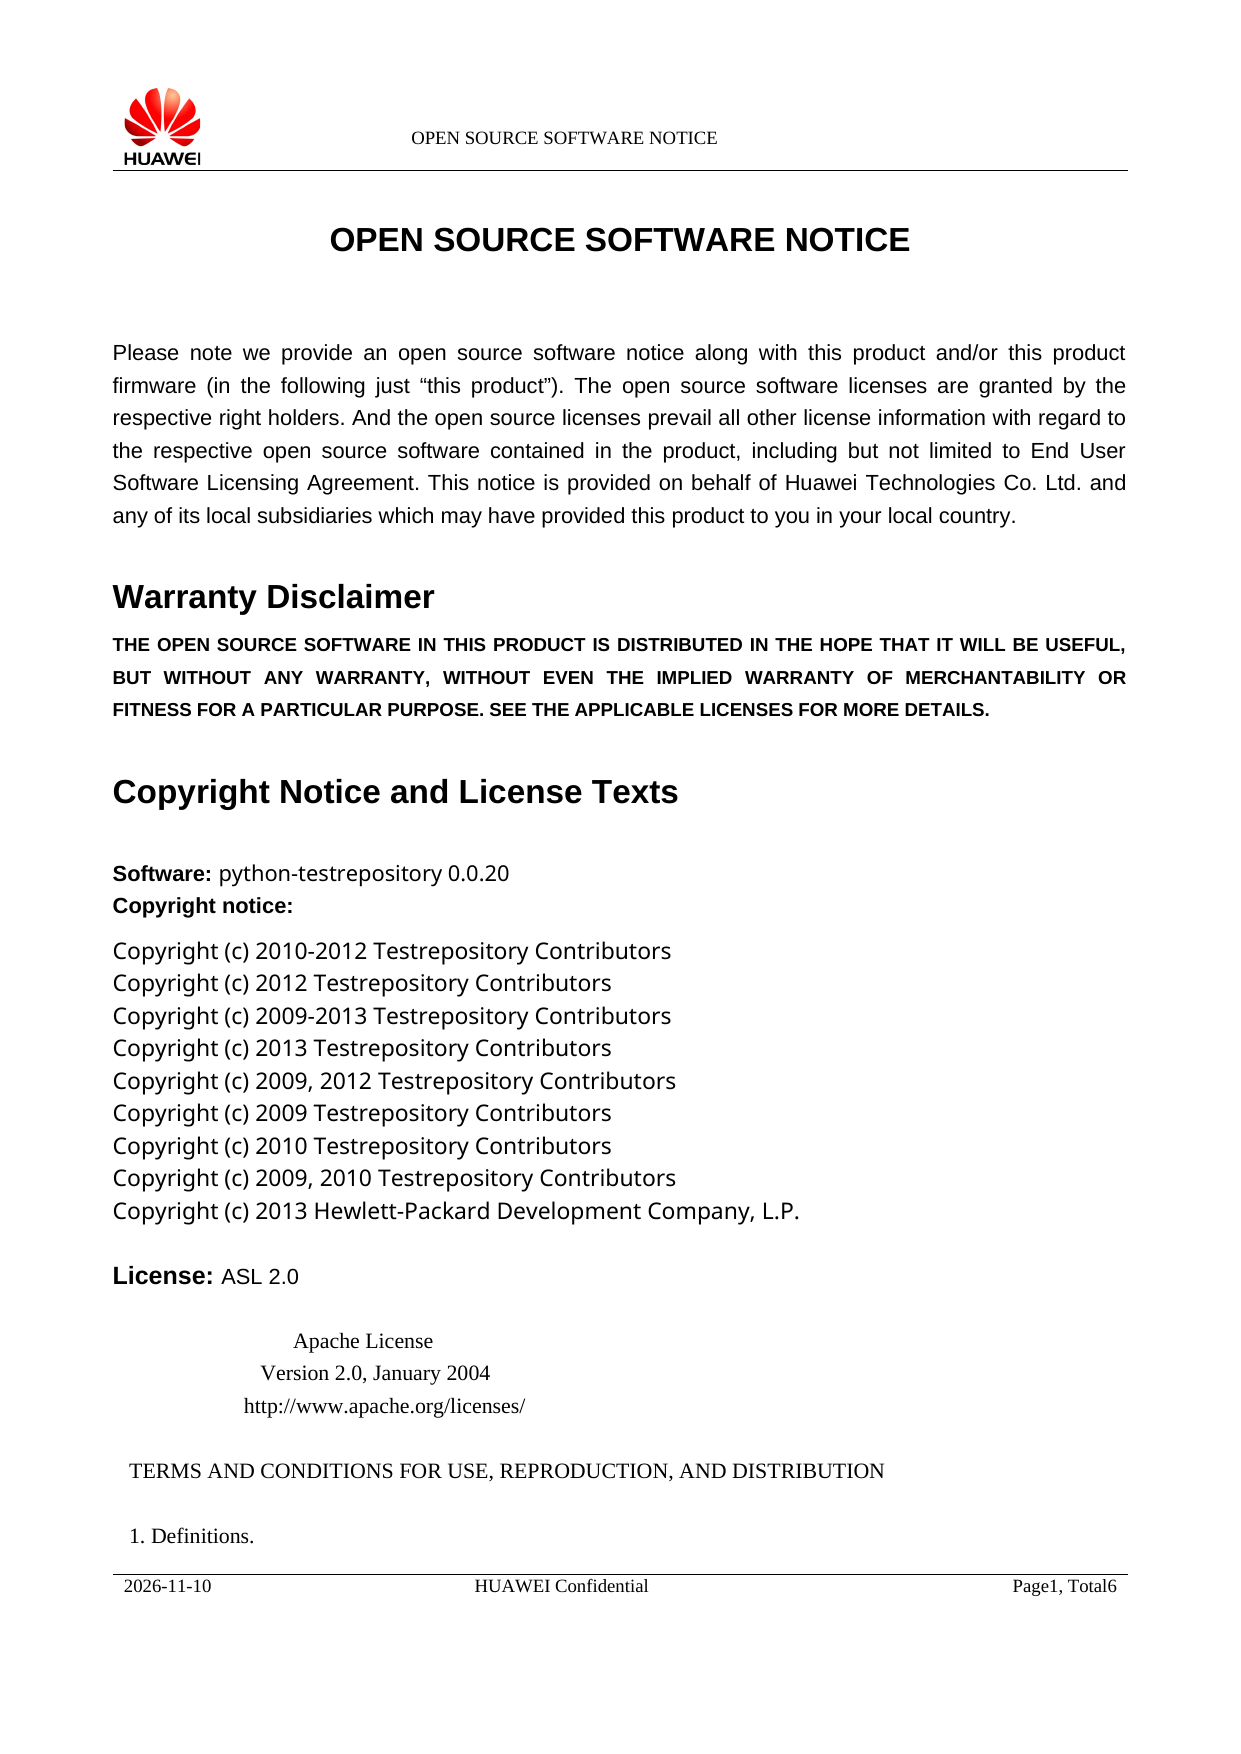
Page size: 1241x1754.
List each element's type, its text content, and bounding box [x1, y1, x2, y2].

text Warranty Disclaimer [112, 564, 1128, 629]
text OPEN SOURCE SOFTWARE NOTICE [112, 206, 1128, 271]
text Copyright notice: [112, 889, 1128, 921]
text Copyright Notice and License Texts [112, 759, 1128, 824]
text License: ASL 2.0 [112, 1259, 1128, 1291]
picture [124, 88, 201, 165]
text Copyright (c) 2010-2012 Testrepository Contributors Copyright (c) 2012 Testrepository Contributors Copyright (c) 2009-2013 Testrepository Contributors Copyright (c) 2013 Testrepository Contributors Copyright (c) 2009, 2012 Testrepository Contributors Copyright (c) 2009 Testrepository Contributors Copyright (c) 2010 Testrepository Contributors Copyright (c) 2009, 2010 Testrepository Contributors Copyright (c) 2013 Hewlett-Packard Development Company, L.P. [112, 934, 1128, 1259]
title Software: python-testrepository 0.0.20 [112, 856, 1128, 889]
text The open source software in this product is distributed in the hope that it will be useful, but WITHOUT ANY WARRANTY, without even the implied warranty of MERCHANTABILITY or FITNESS FOR A PARTICULAR PURPOSE. See the applicable licenses for more details. [112, 629, 1128, 726]
text Please note we provide an open source software notice along with this product and/or this product firmware (in the following just “this product”). The open source software licenses are granted by the respective right holders. And the open source licenses prevail all other license information with regard to the respective open source software contained in the product, including but not limited to End User Software Licensing Agreement. This notice is provided on behalf of Huawei Technologies Co. Ltd. and any of its local subsidiaries which may have provided this product to you in your local country. [112, 336, 1128, 531]
